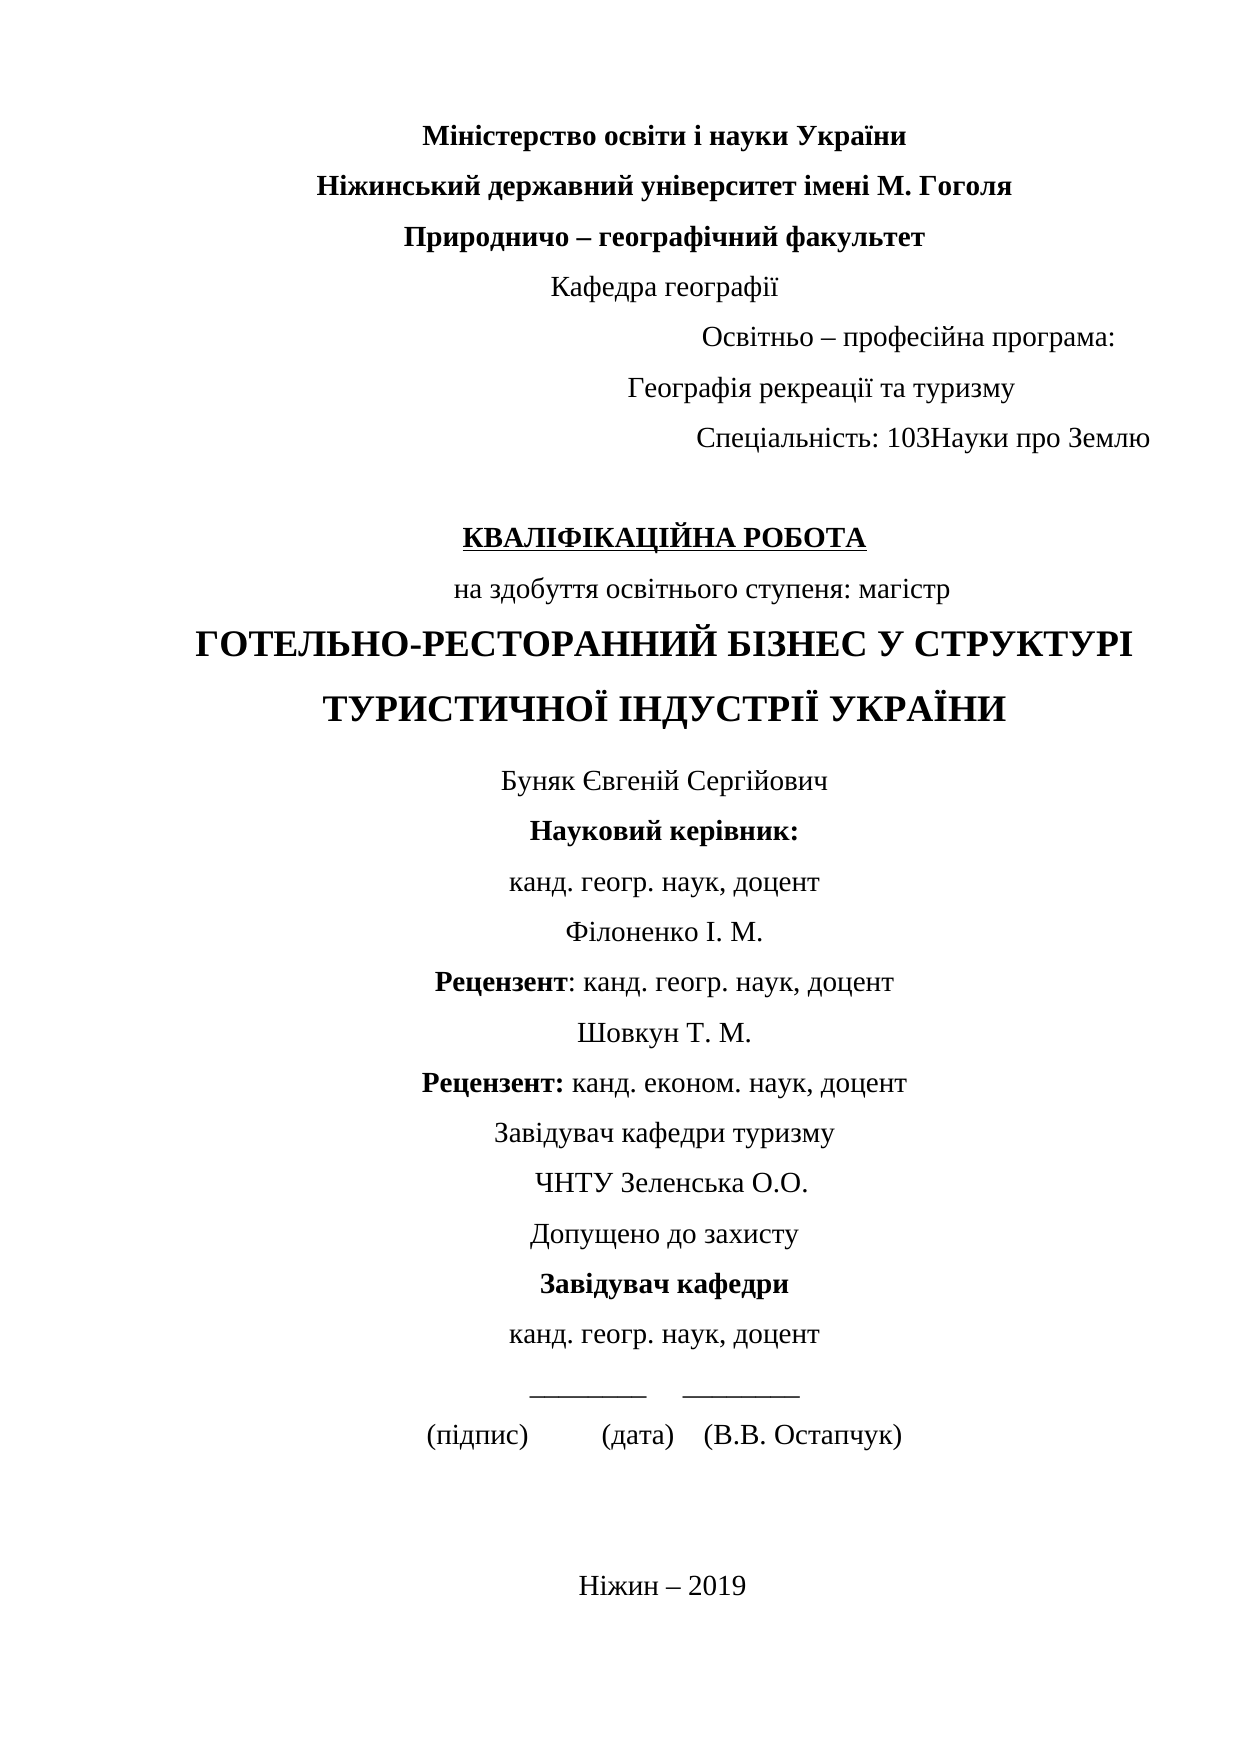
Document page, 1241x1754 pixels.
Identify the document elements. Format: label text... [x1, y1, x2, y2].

text Допущено до захисту [177, 1216, 1152, 1249]
list Рецензент: канд. економ. наук, доцент [177, 1065, 1152, 1098]
text КВАЛІФІКАЦІЙНА РОБОТА [177, 521, 1152, 554]
list Науковий керівник: [177, 813, 1152, 847]
text Ніжинський державний університет імені М. Гоголя [177, 168, 1152, 202]
text ГОТЕЛЬНО-РЕСТОРАННИЙ БІЗНЕС У СТРУКТУРІ ТУРИСТИЧНОЇ ІНДУСТРІЇ УКРАЇНИ [177, 621, 1152, 729]
list канд. геогр. наук, доцент [177, 864, 1152, 897]
list Завідувач кафедри туризму [177, 1115, 1152, 1149]
list ЧНТУ Зеленська О.О. [177, 1166, 1152, 1199]
text ________ ________ [177, 1367, 1152, 1400]
list Шовкун Т. М. [177, 1015, 1152, 1048]
text канд. геогр. наук, доцент [177, 1317, 1152, 1350]
text (підпис) (дата) (В.В. Остапчук) [177, 1417, 1152, 1451]
list на здобуття освітнього ступеня: магістр [252, 571, 1152, 604]
list Філоненко І. М. [177, 914, 1152, 948]
text Природничо – географічний факультет [177, 219, 1152, 252]
text Кафедра географії [177, 269, 1152, 303]
text Буняк Євгеній Сергійович [177, 763, 1152, 797]
list Ніжин – 2019 [173, 1568, 1152, 1602]
text Завідувач кафедри [177, 1266, 1152, 1300]
text Спеціальність: 103Науки про Землю [177, 420, 1152, 453]
text Міністерство освіти і науки України [177, 118, 1152, 152]
text Географія рекреації та туризму [177, 370, 1152, 403]
text Освітньо – професійна програма: [177, 319, 1152, 353]
list Рецензент: канд. геогр. наук, доцент [177, 964, 1152, 998]
